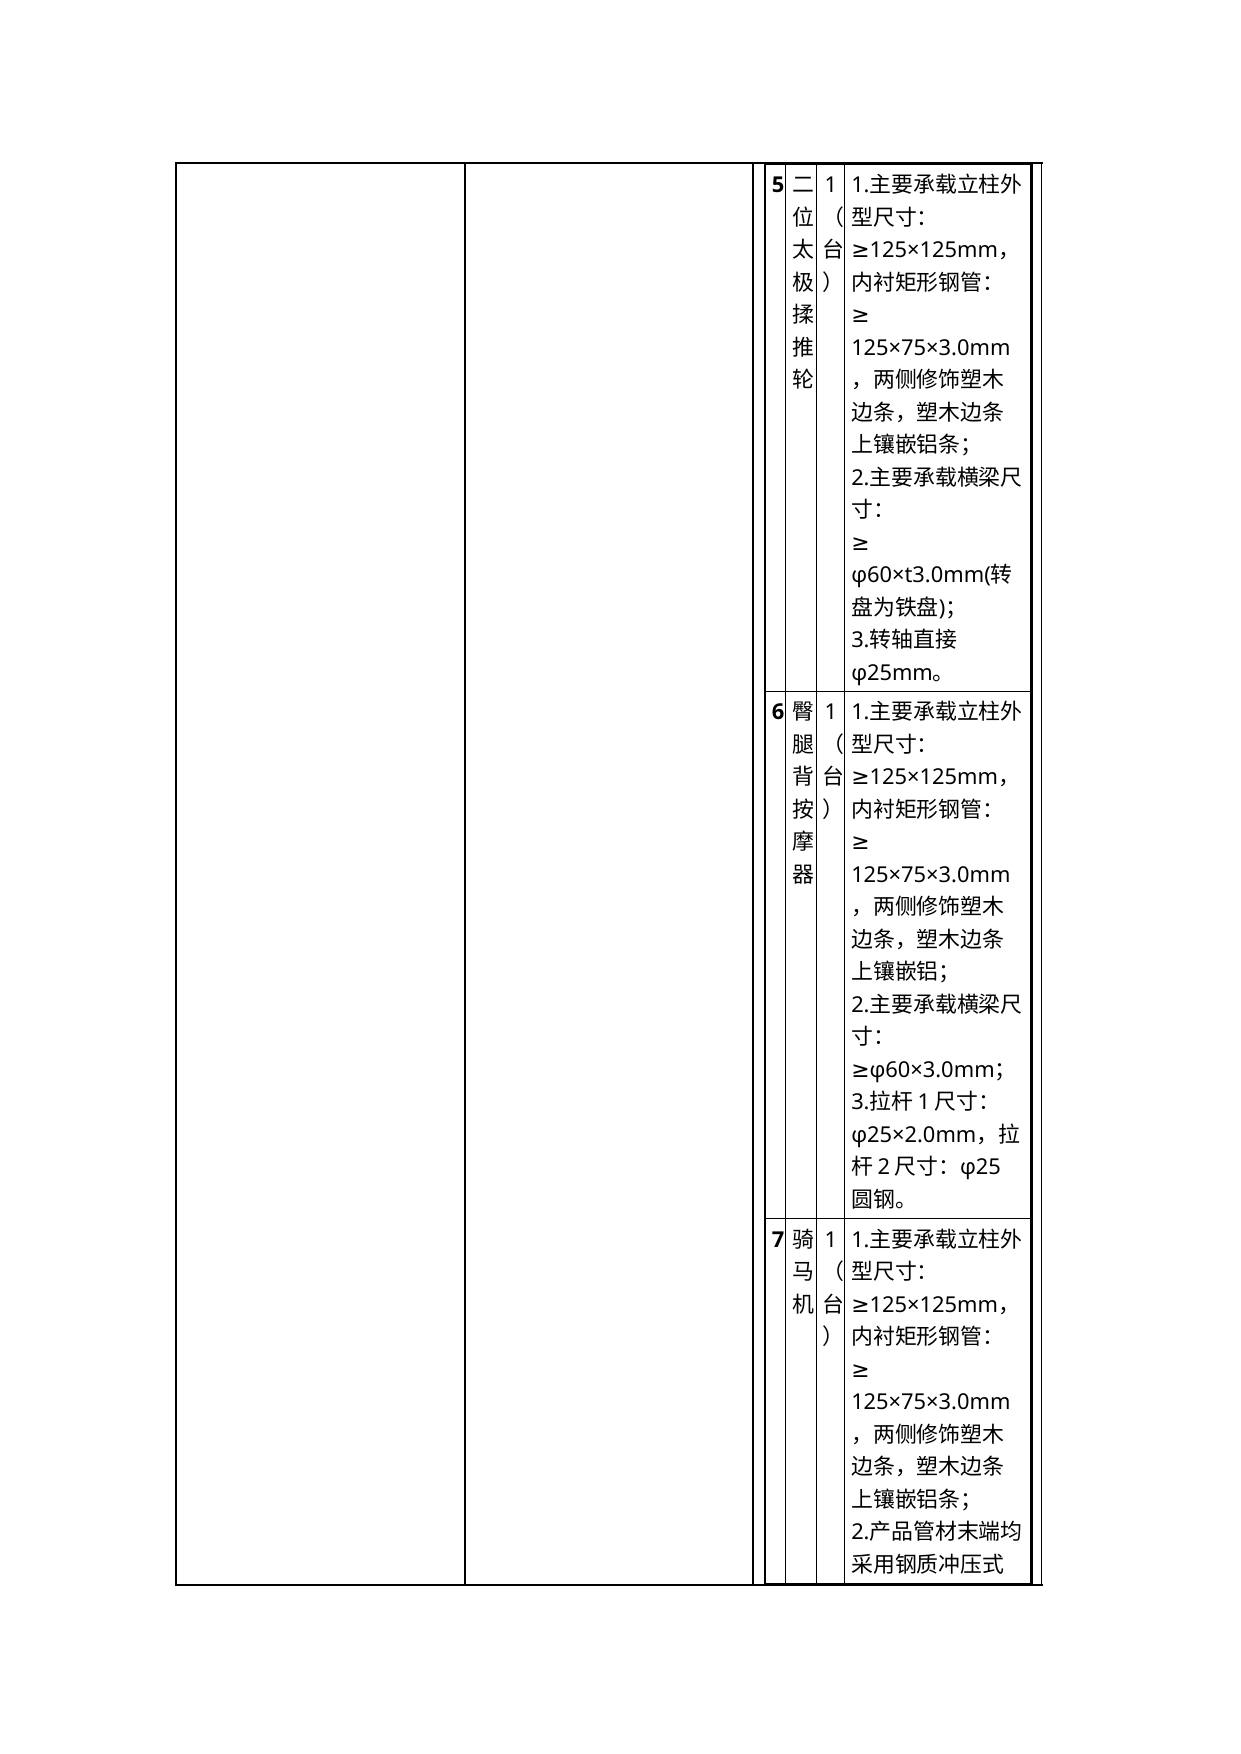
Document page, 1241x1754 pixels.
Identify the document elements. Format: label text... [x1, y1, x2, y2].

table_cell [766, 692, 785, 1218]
table_cell 1 [177, 164, 464, 1584]
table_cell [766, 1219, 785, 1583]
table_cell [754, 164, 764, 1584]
table_cell ▲ [466, 164, 752, 1584]
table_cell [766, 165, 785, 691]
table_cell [845, 1219, 1030, 1583]
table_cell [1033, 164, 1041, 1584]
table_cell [845, 165, 1030, 691]
